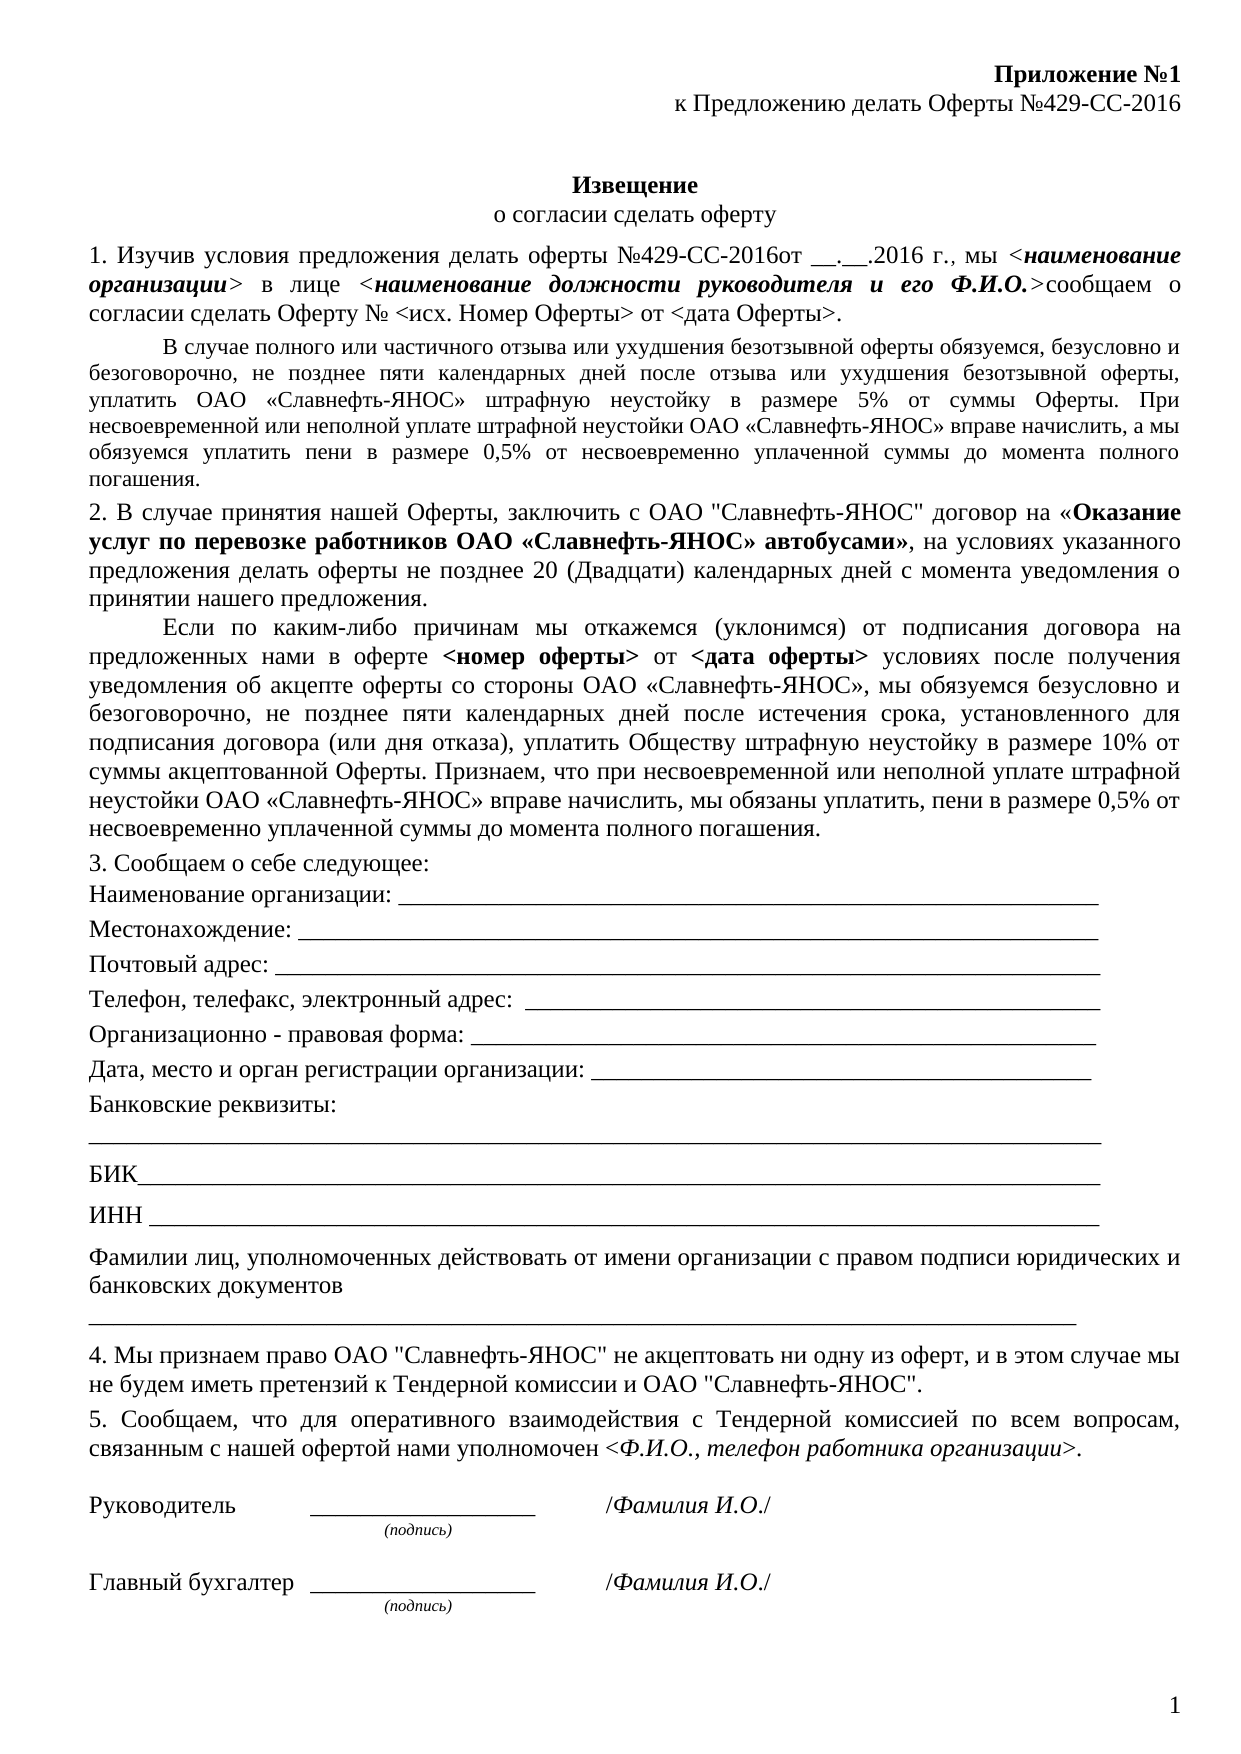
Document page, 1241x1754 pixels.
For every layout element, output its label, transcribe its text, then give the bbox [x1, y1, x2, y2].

text Банковские реквизиты: _________________________________________________________________________________ [89, 1089, 1181, 1147]
text 4. Мы признаем право ОАО "Славнефть-ЯНОС" не акцептовать ни одну из оферт, и в этом случае мы не будем иметь претензий к Тендерной комиссии и ОАО "Славнефть-ЯНОС". [89, 1341, 1181, 1398]
text Наименование организации: ________________________________________________________ [89, 879, 1181, 908]
text Извещение [89, 170, 1181, 199]
text Местонахождение: ________________________________________________________________ [89, 914, 1181, 943]
text Руководитель __________________ /Фамилия И.О./ [89, 1491, 1181, 1519]
text Главный бухгалтер __________________ /Фамилия И.О./ [89, 1567, 1181, 1596]
text Дата, место и орган регистрации организации: ________________________________________ [89, 1054, 1181, 1083]
text 3. Сообщаем о себе следующее: [89, 848, 1181, 877]
text _______________________________________________________________________________ [89, 1299, 1181, 1328]
text В случае полного или частичного отзыва или ухудшения безотзывной оферты обязуемся, безусловно и безоговорочно, не позднее пяти календарных дней после отзыва или ухудшения безотзывной оферты, уплатить ОАО «Славнефть-ЯНОС» штрафную неустойку в размере 5% от суммы Оферты. При несвоевременной или неполной уплате штрафной неустойки ОАО «Славнефть-ЯНОС» вправе начислить, а мы обязуемся уплатить пени в размере 0,5% от несвоевременно уплаченной суммы до момента полного погашения. [89, 333, 1181, 491]
text Приложение №1 [89, 59, 1181, 88]
text Организационно - правовая форма: __________________________________________________ [89, 1019, 1181, 1048]
text (подпись) [89, 1519, 1181, 1538]
text ИНН ____________________________________________________________________________ [89, 1201, 1181, 1229]
text 5. Сообщаем, что для оперативного взаимодействия с Тендерной комиссией по всем вопросам, связанным с нашей офертой нами уполномочен <Ф.И.О., телефон работника организации>. [89, 1404, 1181, 1462]
text о согласии сделать оферту [89, 199, 1181, 228]
text Почтовый адрес: __________________________________________________________________ [89, 949, 1181, 978]
text к Предложению делать Оферты №429-СС-2016 [89, 88, 1181, 117]
text 1. Изучив условия предложения делать оферты №429-СС-2016от __.__.2016 г., мы <наименование организации> в лице <наименование должности руководителя и его Ф.И.О.>сообщаем о согласии сделать Оферту № <исх. Номер Оферты> от <дата Оферты>. [89, 240, 1181, 327]
text Фамилии лиц, уполномоченных действовать от имени организации с правом подписи юридических и банковских документов [89, 1242, 1181, 1299]
text Если по каким-либо причинам мы откажемся (уклонимся) от подписания договора на предложенных нами в оферте <номер оферты> от <дата оферты> условиях после получения уведомления об акцепте оферты со стороны ОАО «Славнефть-ЯНОС», мы обязуемся безусловно и безоговорочно, не позднее пяти календарных дней после истечения срока, установленного для подписания договора (или дня отказа), уплатить Обществу штрафную неустойку в размере 10% от суммы акцептованной Оферты. Признаем, что при несвоевременной или неполной уплате штрафной неустойки ОАО «Славнефть-ЯНОС» вправе начислить, мы обязаны уплатить, пени в размере 0,5% от несвоевременно уплаченной суммы до момента полного погашения. [89, 612, 1181, 842]
text Телефон, телефакс, электронный адрес: ______________________________________________ [89, 984, 1181, 1013]
text (подпись) [310, 1596, 1181, 1615]
text БИК_____________________________________________________________________________ [89, 1159, 1181, 1188]
text 2. В случае принятия нашей Оферты, заключить с ОАО "Славнефть-ЯНОС" договор на «Оказание услуг по перевозке работников ОАО «Славнефть-ЯНОС» автобусами», на условиях указанного предложения делать оферты не позднее 20 (Двадцати) календарных дней с момента уведомления о принятии нашего предложения. [89, 497, 1181, 612]
